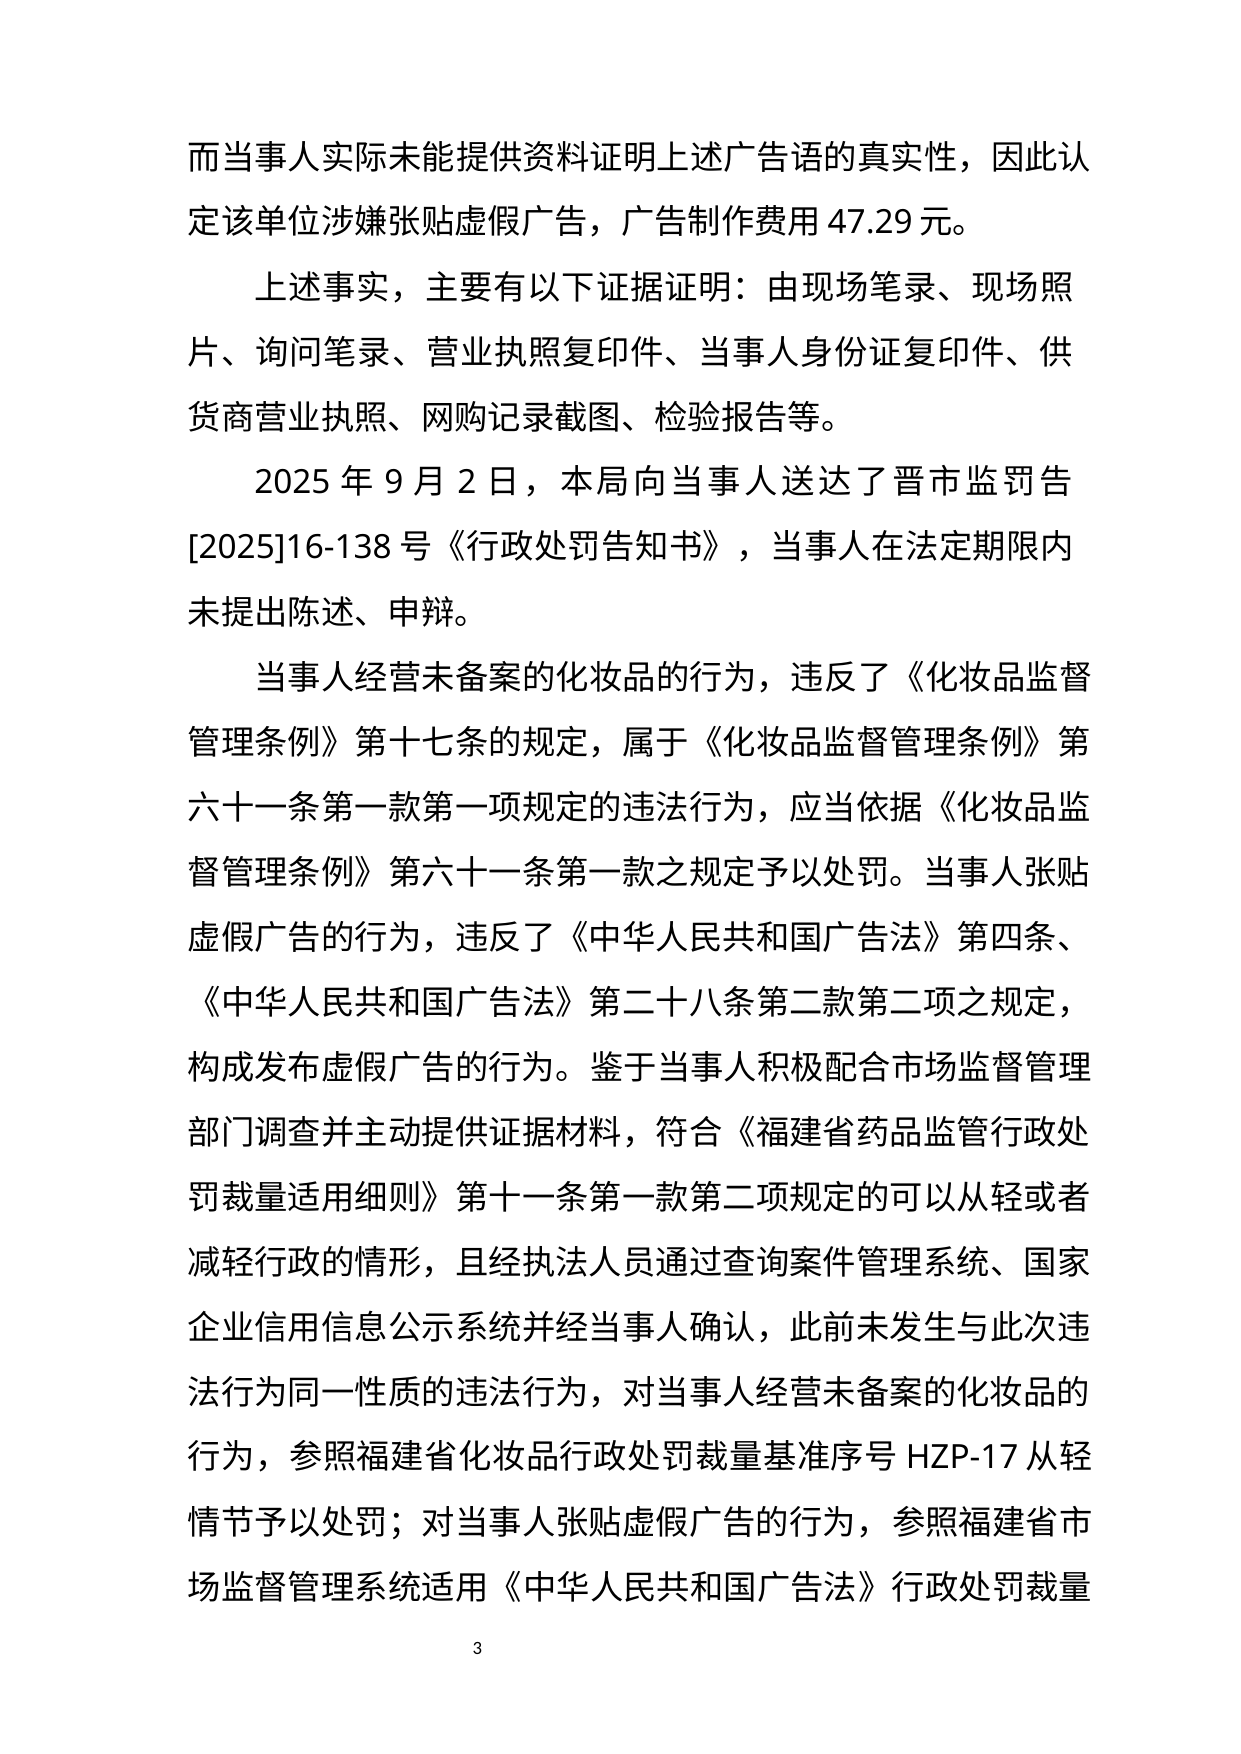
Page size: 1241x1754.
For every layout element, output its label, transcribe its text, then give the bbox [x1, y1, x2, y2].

text 2025年9月2日，本局向当事人送达了晋市监罚告 [2025]16-138号《行政处罚告知书》，当事人在法定期限内未提出陈述、申辩。 [187, 447, 1073, 642]
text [187, 122, 1093, 252]
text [187, 642, 1093, 1617]
text 上述事实，主要有以下证据证明：由现场笔录、现场照片、询问笔录、营业执照复印件、当事人身份证复印件、供货商营业执照、网购记录截图、检验报告等。 [187, 252, 1073, 447]
